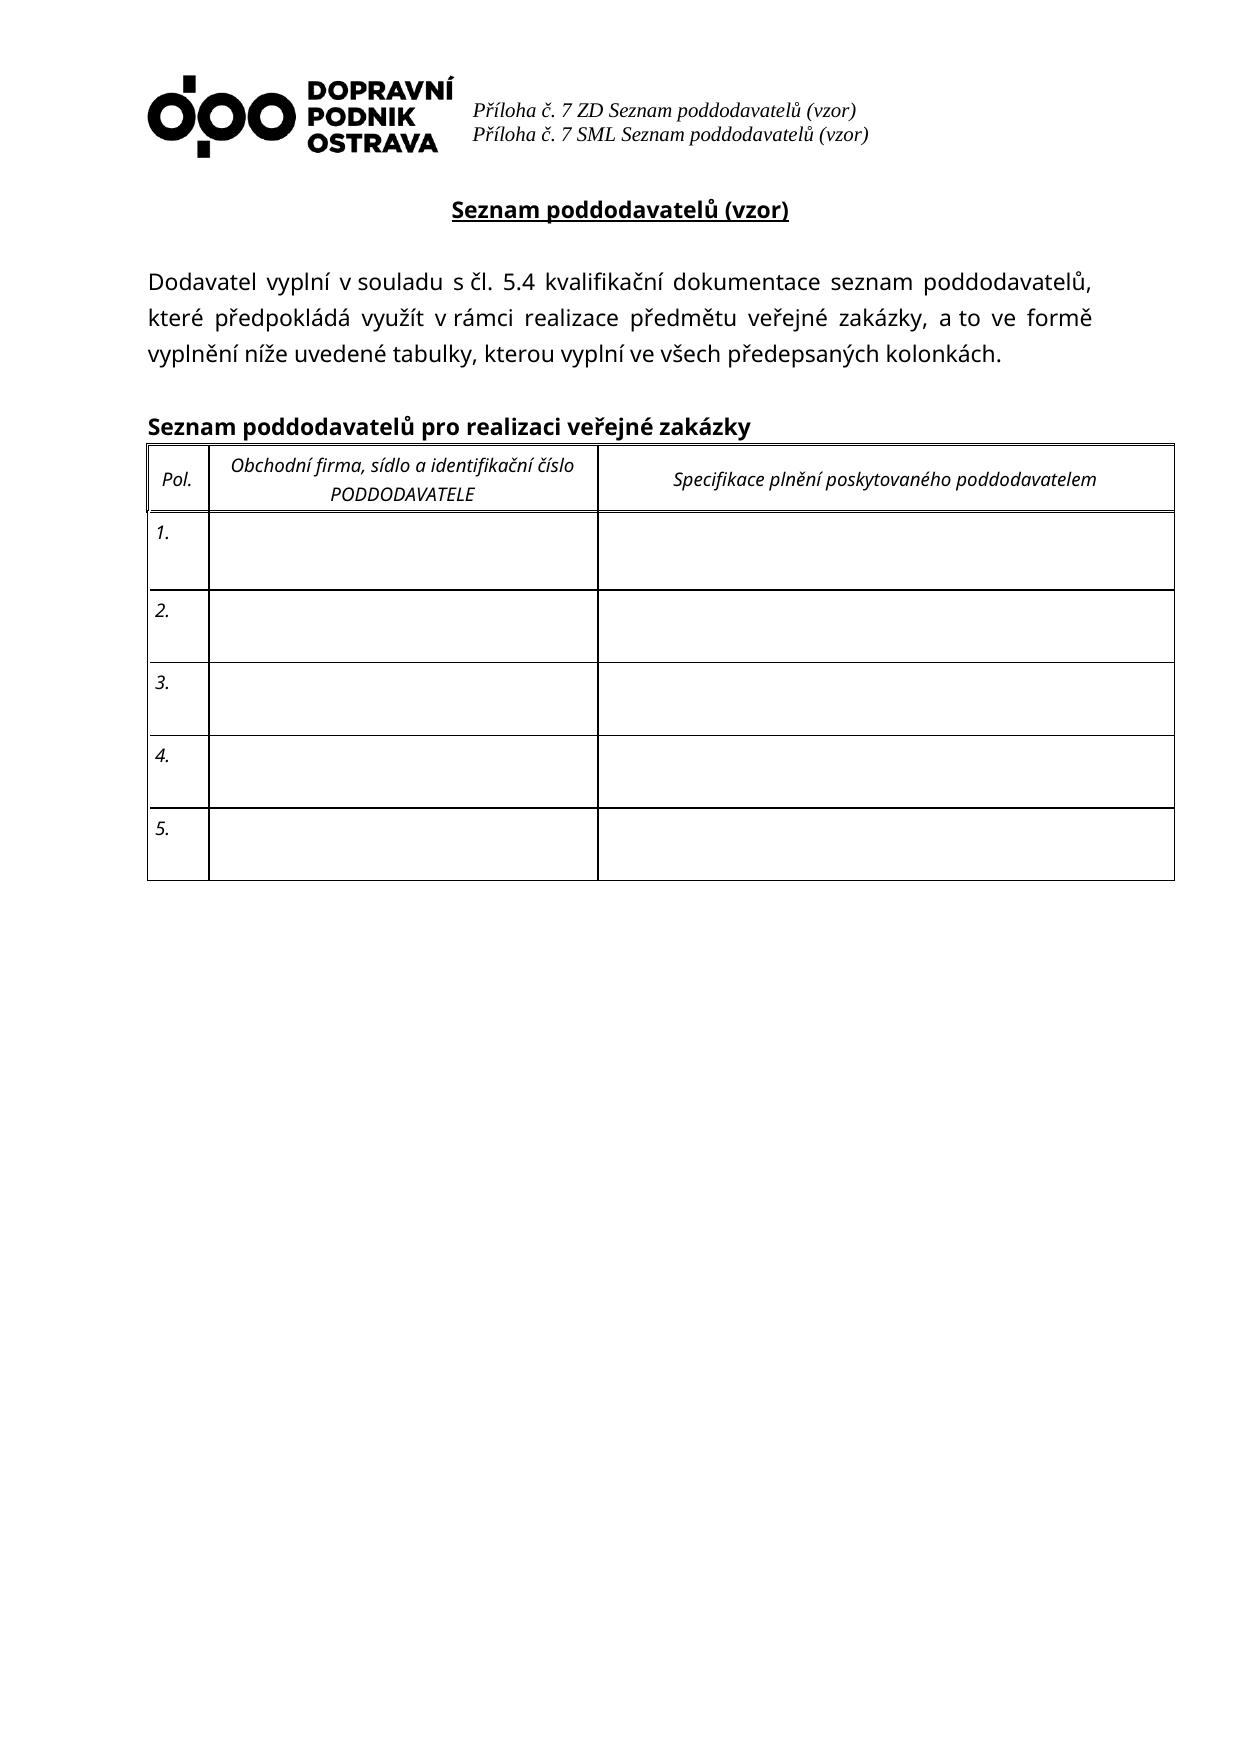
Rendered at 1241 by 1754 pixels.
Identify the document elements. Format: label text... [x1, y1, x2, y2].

table_cell [210, 591, 597, 662]
table_cell [210, 663, 597, 734]
table_cell 2. [148, 589, 208, 662]
table_cell [210, 736, 597, 807]
table_cell 3. [148, 662, 208, 734]
table_cell 4. [148, 735, 208, 807]
table_cell [599, 663, 1174, 734]
table_cell [210, 809, 597, 879]
text Dodavatel vyplní v souladu s čl. 5.4 kvalifikační dokumentace seznam poddodavatelů, které předpokládá využít v rámci realizace předmětu veřejné zakázky, a to ve formě vyplnění níže uvedené tabulky, kterou vyplní ve všech předepsaných kolonkách. [148, 266, 1093, 369]
table_cell [599, 736, 1174, 807]
text Seznam poddodavatelů (vzor) [148, 194, 1093, 225]
table_cell [210, 513, 597, 589]
table_cell 1. [148, 510, 208, 589]
picture [147, 75, 455, 158]
table_cell [599, 809, 1174, 879]
table_header Specifikace plnění poskytovaného poddodavatelem [599, 446, 1174, 510]
table_header Obchodní firma, sídlo a identifikační číslo PODDODAVATELE [210, 446, 597, 510]
table_cell [599, 591, 1174, 662]
table_cell 5. [148, 807, 208, 879]
text Seznam poddodavatelů pro realizaci veřejné zakázky [148, 411, 1093, 442]
table_header Pol. [149, 446, 208, 510]
table_cell [599, 513, 1174, 589]
